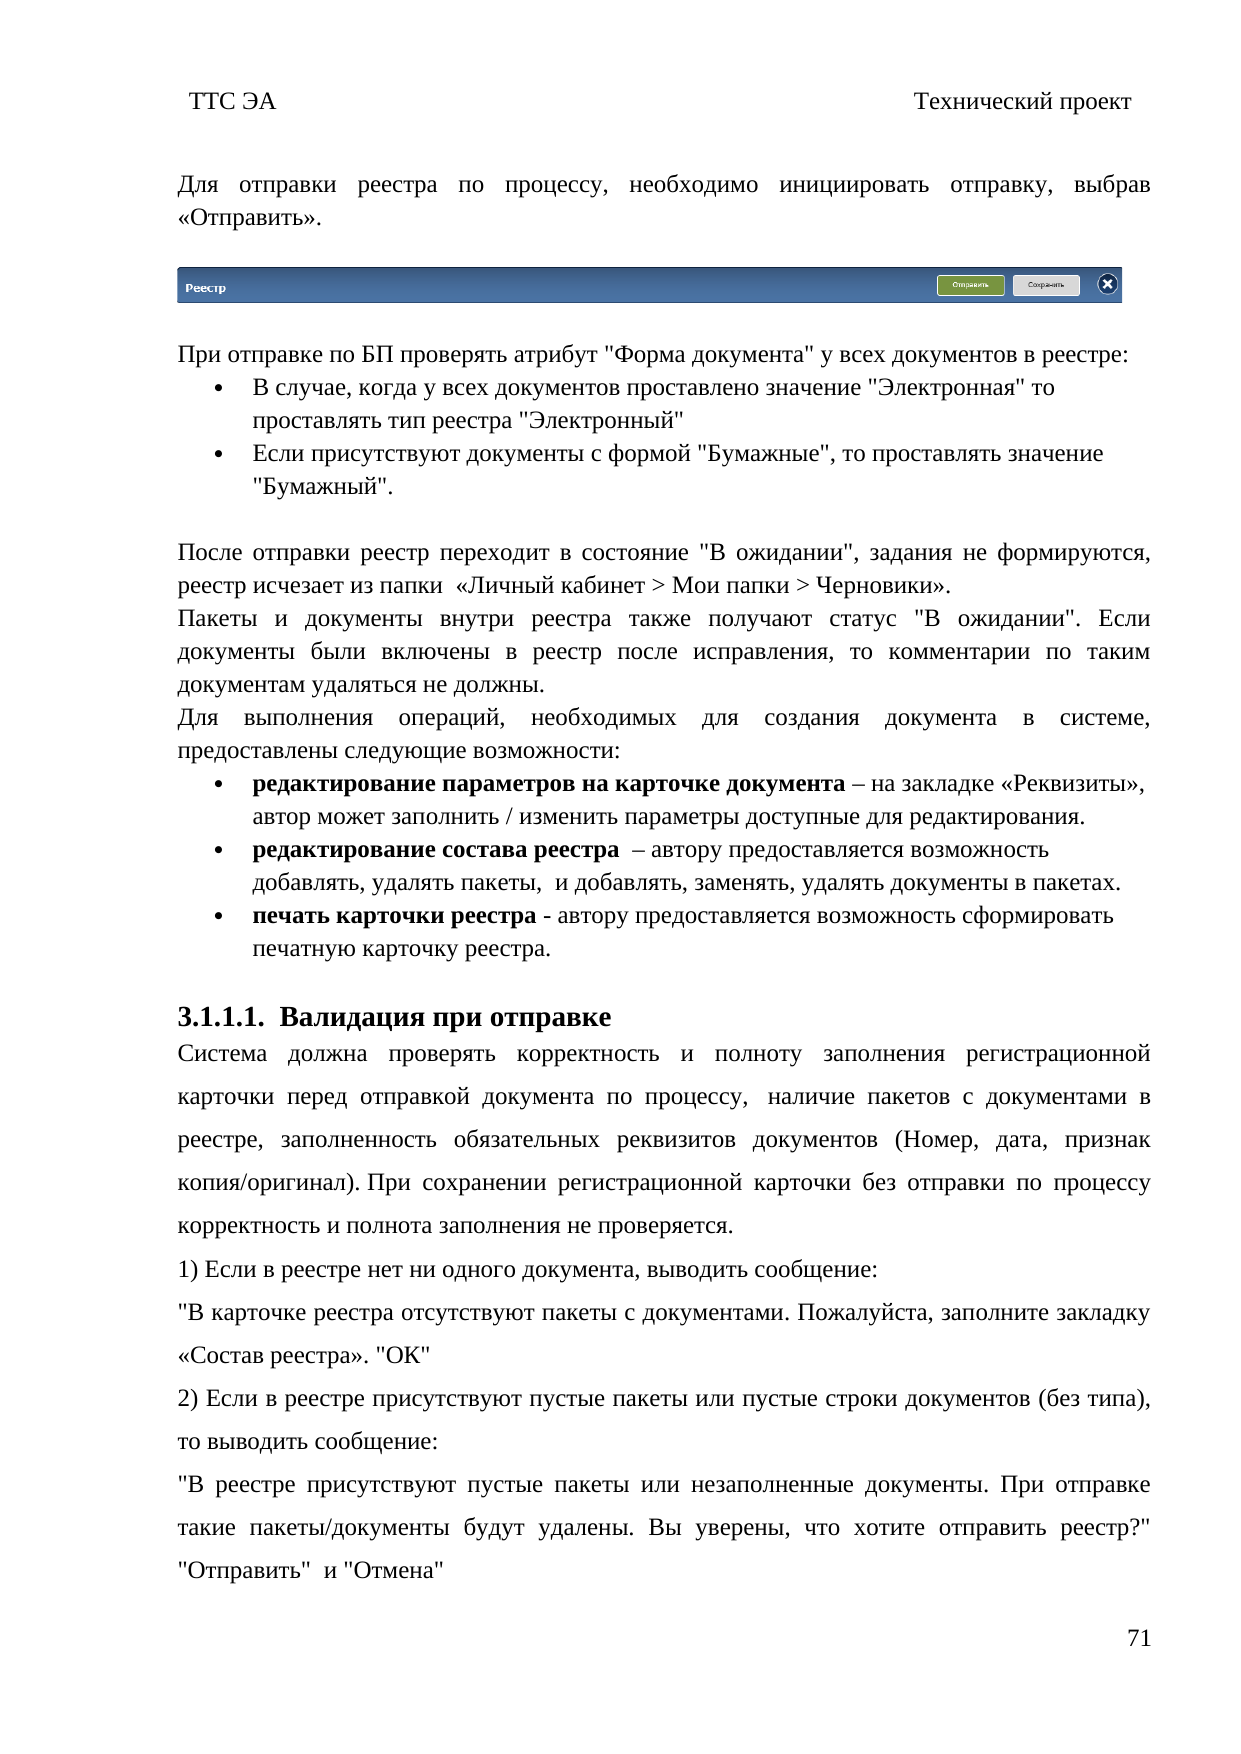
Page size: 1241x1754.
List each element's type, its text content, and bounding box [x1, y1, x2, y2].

list редактирование состава реестра – автору предоставляется возможность добавлять, удалять пакеты, и добавлять, заменять, удалять документы в пакетах. [215, 834, 1152, 896]
list печать карточки реестра - автору предоставляется возможность сформировать печатную карточку реестра. [215, 901, 1152, 962]
list Если присутствуют документы с формой "Бумажные", то проставлять значение "Бумажный". [215, 438, 1152, 500]
subtitle 3.1.1.1. Валидация при отправке [177, 999, 1152, 1033]
text Для выполнения операций, необходимых для создания документа в системе, предоставлены следующие возможности: [177, 702, 1152, 764]
text "В реестре присутствуют пустые пакеты или незаполненные документы. При отправке такие пакеты/документы будут удалены. Вы уверены, что хотите отправить реестр?" "Отправить" и "Отмена" [177, 1469, 1152, 1584]
text Пакеты и документы внутри реестра также получают статус "В ожидании". Если документы были включены в реестр после исправления, то комментарии по таким документам удаляться не должны. [177, 603, 1152, 698]
text Система должна проверять корректность и полноту заполнения регистрационной карточки перед отправкой документа по процессу, наличие пакетов с документами в реестре, заполненность обязательных реквизитов документов (Номер, дата, признак копия/оригинал). При сохранении регистрационной карточки без отправки по процессу корректность и полнота заполнения не проверяется. [177, 1038, 1152, 1239]
text После отправки реестр переходит в состояние "В ожидании", задания не формируются, реестр исчезает из папки «Личный кабинет > Мои папки > Черновики». [177, 537, 1152, 599]
list редактирование параметров на карточке документа – на закладке «Реквизиты», автор может заполнить / изменить параметры доступные для редактирования. [215, 768, 1152, 830]
list В случае, когда у всех документов проставлено значение "Электронная" то проставлять тип реестра "Электронный" [215, 372, 1152, 434]
text Для отправки реестра по процессу, необходимо инициировать отправку, выбрав «Отправить». [177, 169, 1152, 231]
text "В карточке реестра отсутствуют пакеты с документами. Пожалуйста, заполните закладку «Состав реестра». "ОК" [177, 1297, 1152, 1369]
picture [177, 267, 1123, 303]
text При отправке по БП проверять атрибут "Форма документа" у всех документов в реестре: [177, 339, 1152, 368]
text 2) Если в реестре присутствуют пустые пакеты или пустые строки документов (без типа), то выводить сообщение: [177, 1383, 1152, 1455]
text 1) Если в реестре нет ни одного документа, выводить сообщение: [177, 1254, 1152, 1282]
